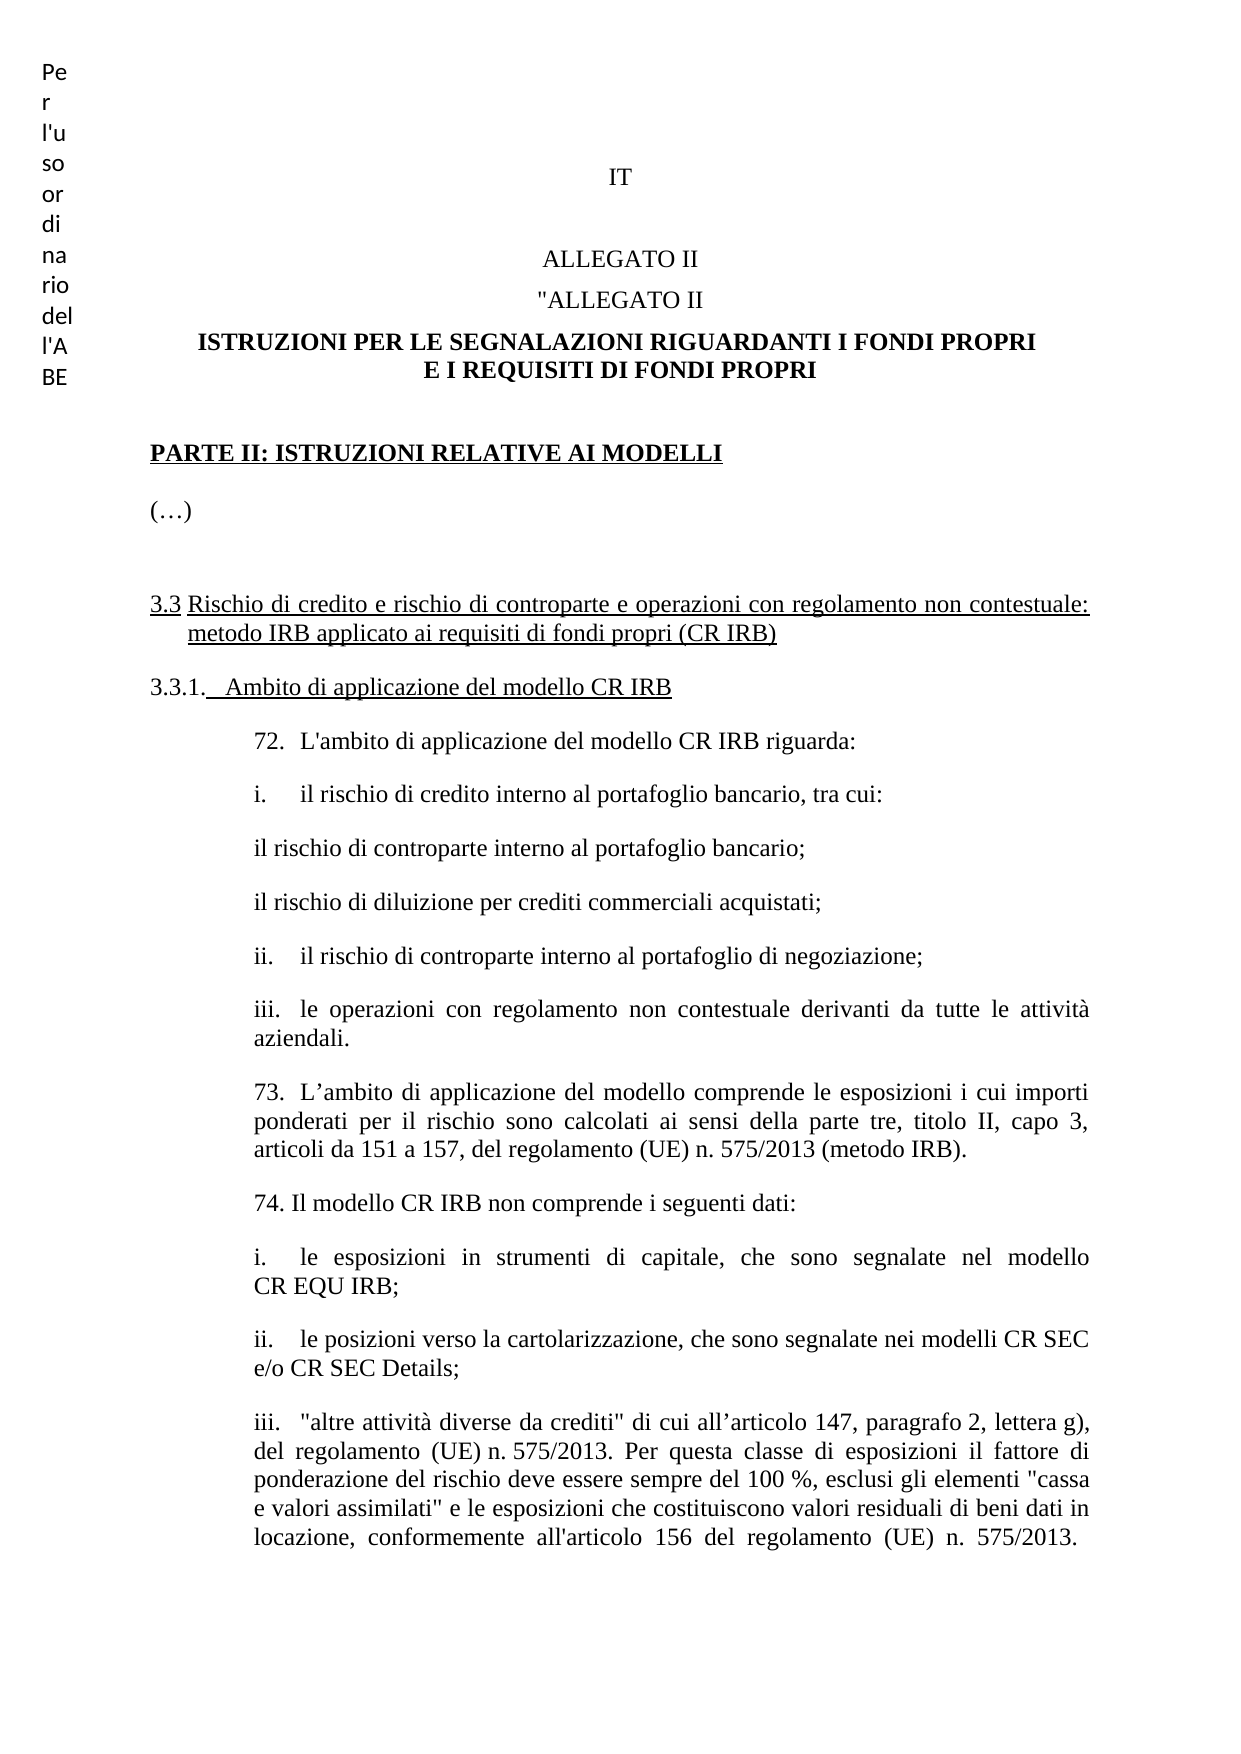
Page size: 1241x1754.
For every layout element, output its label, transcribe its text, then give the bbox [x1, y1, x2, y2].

list 73. L’ambito di applicazione del modello comprende le esposizioni i cui importi ponderati per il rischio sono calcolati ai sensi della parte tre, titolo II, capo 3, articoli da 151 a 157, del regolamento (UE) n. 575/2013 (metodo IRB). [253, 1077, 1090, 1163]
list ii. le posizioni verso la cartolarizzazione, che sono segnalate nei modelli CR SEC e/o CR SEC Details; [253, 1324, 1090, 1382]
text PARTE II: ISTRUZIONI RELATIVE AI MODELLI [150, 438, 1090, 466]
text ISTRUZIONI PER LE SEGNALAZIONI RIGUARDANTI I FONDI PROPRI E I REQUISITI DI FONDI PROPRI [150, 327, 1090, 384]
text IT [150, 162, 1090, 191]
list 3.3.1. Ambito di applicazione del modello CR IRB [150, 672, 1090, 701]
text ALLEGATO II [150, 244, 1090, 273]
text (…) [150, 495, 1090, 524]
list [253, 1407, 1090, 1551]
list 3.3 Rischio di credito e rischio di controparte e operazioni con regolamento non contestuale: metodo IRB applicato ai requisiti di fondi propri (CR IRB) [150, 589, 1090, 647]
list i. le esposizioni in strumenti di capitale, che sono segnalate nel modello CR EQU IRB; [253, 1242, 1090, 1299]
list i. il rischio di credito interno al portafoglio bancario, tra cui: [253, 779, 1090, 808]
text "ALLEGATO II [150, 286, 1090, 314]
list iii. le operazioni con regolamento non contestuale derivanti da tutte le attività aziendali. [253, 994, 1090, 1052]
list il rischio di diluizione per crediti commerciali acquistati; [253, 887, 1090, 916]
list il rischio di controparte interno al portafoglio bancario; [253, 833, 1090, 862]
list ii. il rischio di controparte interno al portafoglio di negoziazione; [253, 941, 1090, 969]
